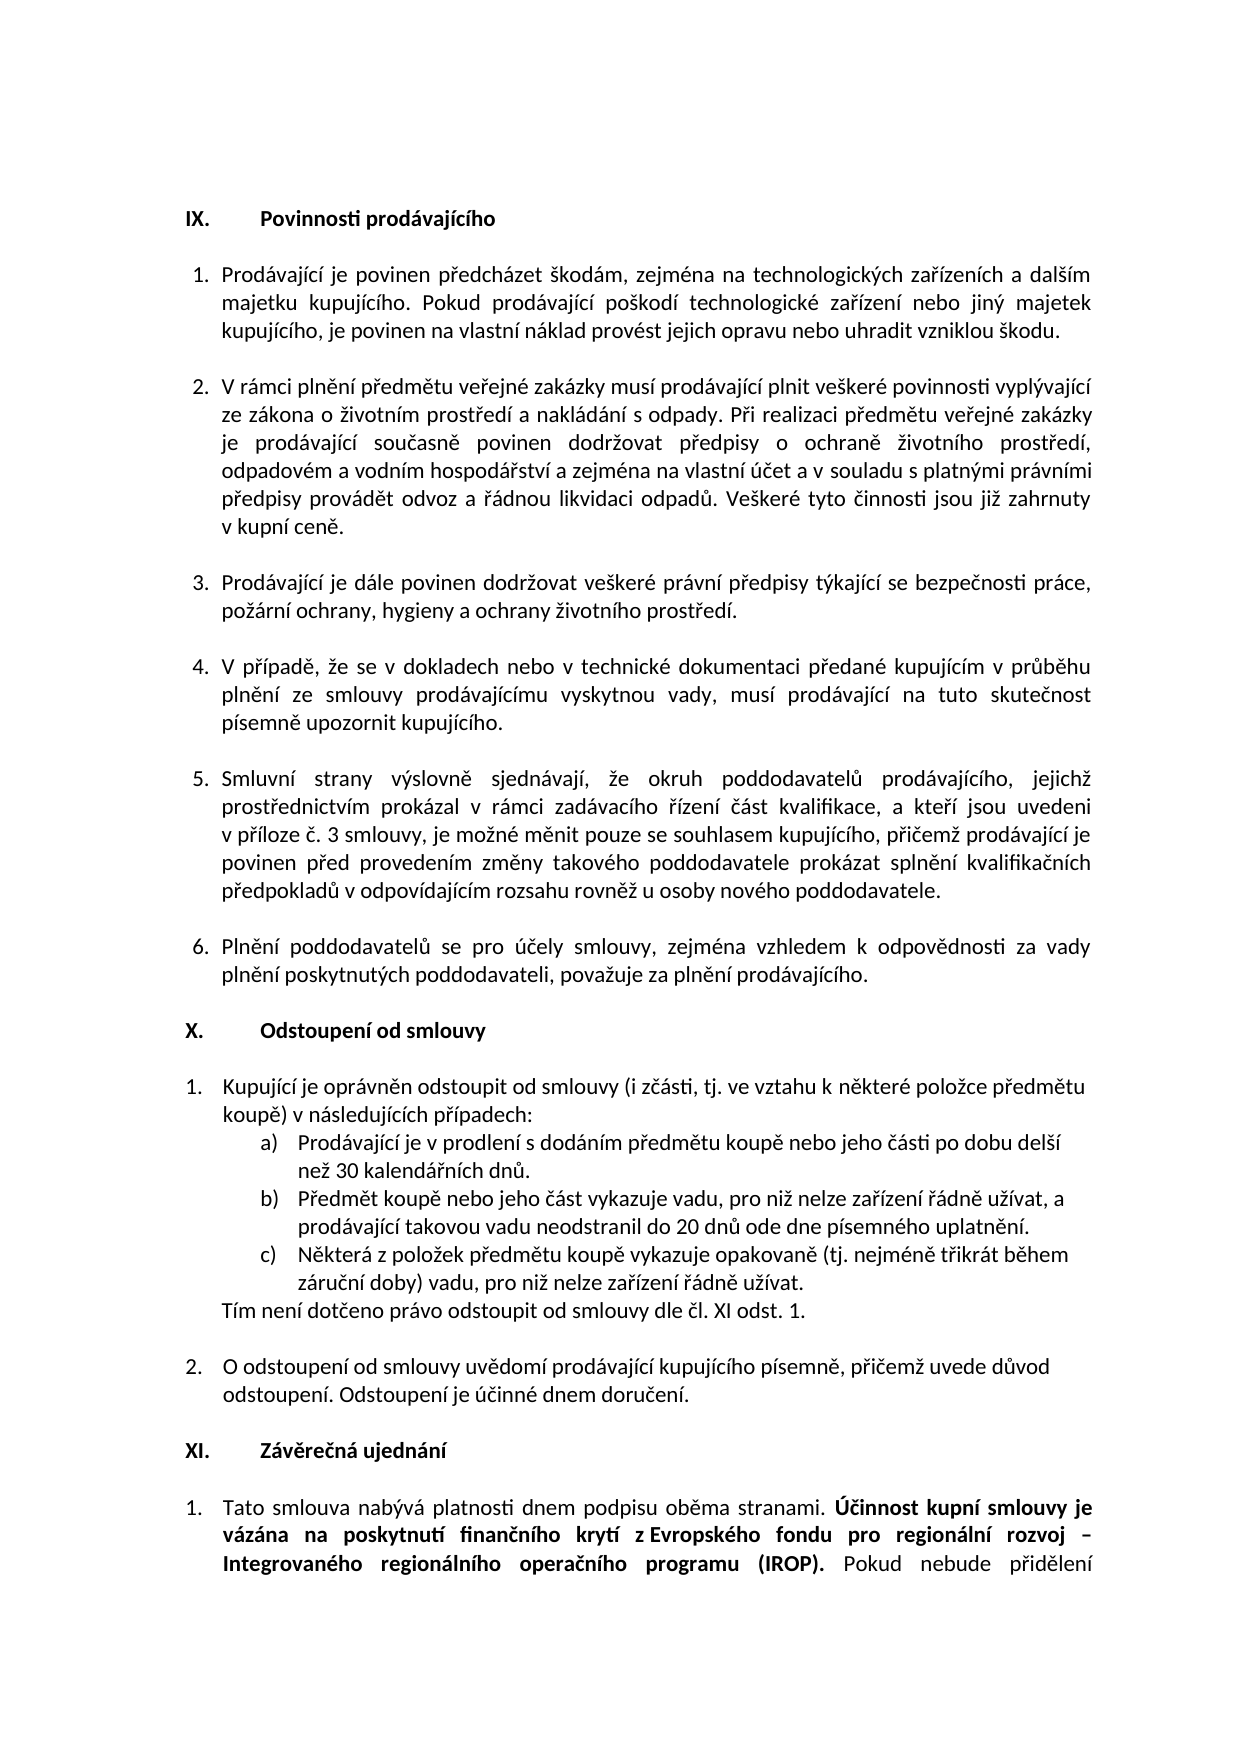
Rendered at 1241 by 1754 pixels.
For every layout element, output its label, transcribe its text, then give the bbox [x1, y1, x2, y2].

list Závěrečná ujednání [185, 1437, 1093, 1464]
list Předmět koupě nebo jeho část vykazuje vadu, pro niž nelze zařízení řádně užívat, a prodávající takovou vadu neodstranil do 20 dnů ode dne písemného uplatnění. [260, 1184, 1093, 1240]
list Prodávající je povinen předcházet škodám, zejména na technologických zařízeních a dalším majetku kupujícího. Pokud prodávající poškodí technologické zařízení nebo jiný majetek kupujícího, je povinen na vlastní náklad provést jejich opravu nebo uhradit vzniklou škodu. [192, 260, 1093, 344]
list Plnění poddodavatelů se pro účely smlouvy, zejména vzhledem k odpovědnosti za vady plnění poskytnutých poddodavateli, považuje za plnění prodávajícího. [192, 932, 1093, 988]
list Odstoupení od smlouvy [185, 1016, 1093, 1044]
list Některá z položek předmětu koupě vykazuje opakovaně (tj. nejméně třikrát během záruční doby) vadu, pro niž nelze zařízení řádně užívat. [260, 1240, 1093, 1296]
list Kupující je oprávněn odstoupit od smlouvy (i zčásti, tj. ve vztahu k některé položce předmětu koupě) v následujících případech: [185, 1072, 1093, 1128]
list O odstoupení od smlouvy uvědomí prodávající kupujícího písemně, přičemž uvede důvod odstoupení. Odstoupení je účinné dnem doručení. [185, 1352, 1093, 1408]
list Prodávající je v prodlení s dodáním předmětu koupě nebo jeho části po dobu delší než 30 kalendářních dnů. [260, 1128, 1093, 1184]
list Prodávající je dále povinen dodržovat veškeré právní předpisy týkající se bezpečnosti práce, požární ochrany, hygieny a ochrany životního prostředí. [192, 568, 1093, 624]
list Povinnosti prodávajícího [185, 204, 1093, 232]
list Smluvní strany výslovně sjednávají, že okruh poddodavatelů prodávajícího, jejichž prostřednictvím prokázal v rámci zadávacího řízení část kvalifikace, a kteří jsou uvedeni v příloze č. 3 smlouvy, je možné měnit pouze se souhlasem kupujícího, přičemž prodávající je povinen před provedením změny takového poddodavatele prokázat splnění kvalifikačních předpokladů v odpovídajícím rozsahu rovněž u osoby nového poddodavatele. [192, 764, 1093, 904]
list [185, 1493, 1093, 1577]
list V případě, že se v dokladech nebo v technické dokumentaci předané kupujícím v průběhu plnění ze smlouvy prodávajícímu vyskytnou vady, musí prodávající na tuto skutečnost písemně upozornit kupujícího. [192, 652, 1093, 736]
text Tím není dotčeno právo odstoupit od smlouvy dle čl. XI odst. 1. [148, 1296, 1093, 1324]
list V rámci plnění předmětu veřejné zakázky musí prodávající plnit veškeré povinnosti vyplývající ze zákona o životním prostředí a nakládání s odpady. Při realizaci předmětu veřejné zakázky je prodávající současně povinen dodržovat předpisy o ochraně životního prostředí, odpadovém a vodním hospodářství a zejména na vlastní účet a v souladu s platnými právními předpisy provádět odvoz a řádnou likvidaci odpadů. Veškeré tyto činnosti jsou již zahrnuty v kupní ceně. [192, 372, 1093, 540]
